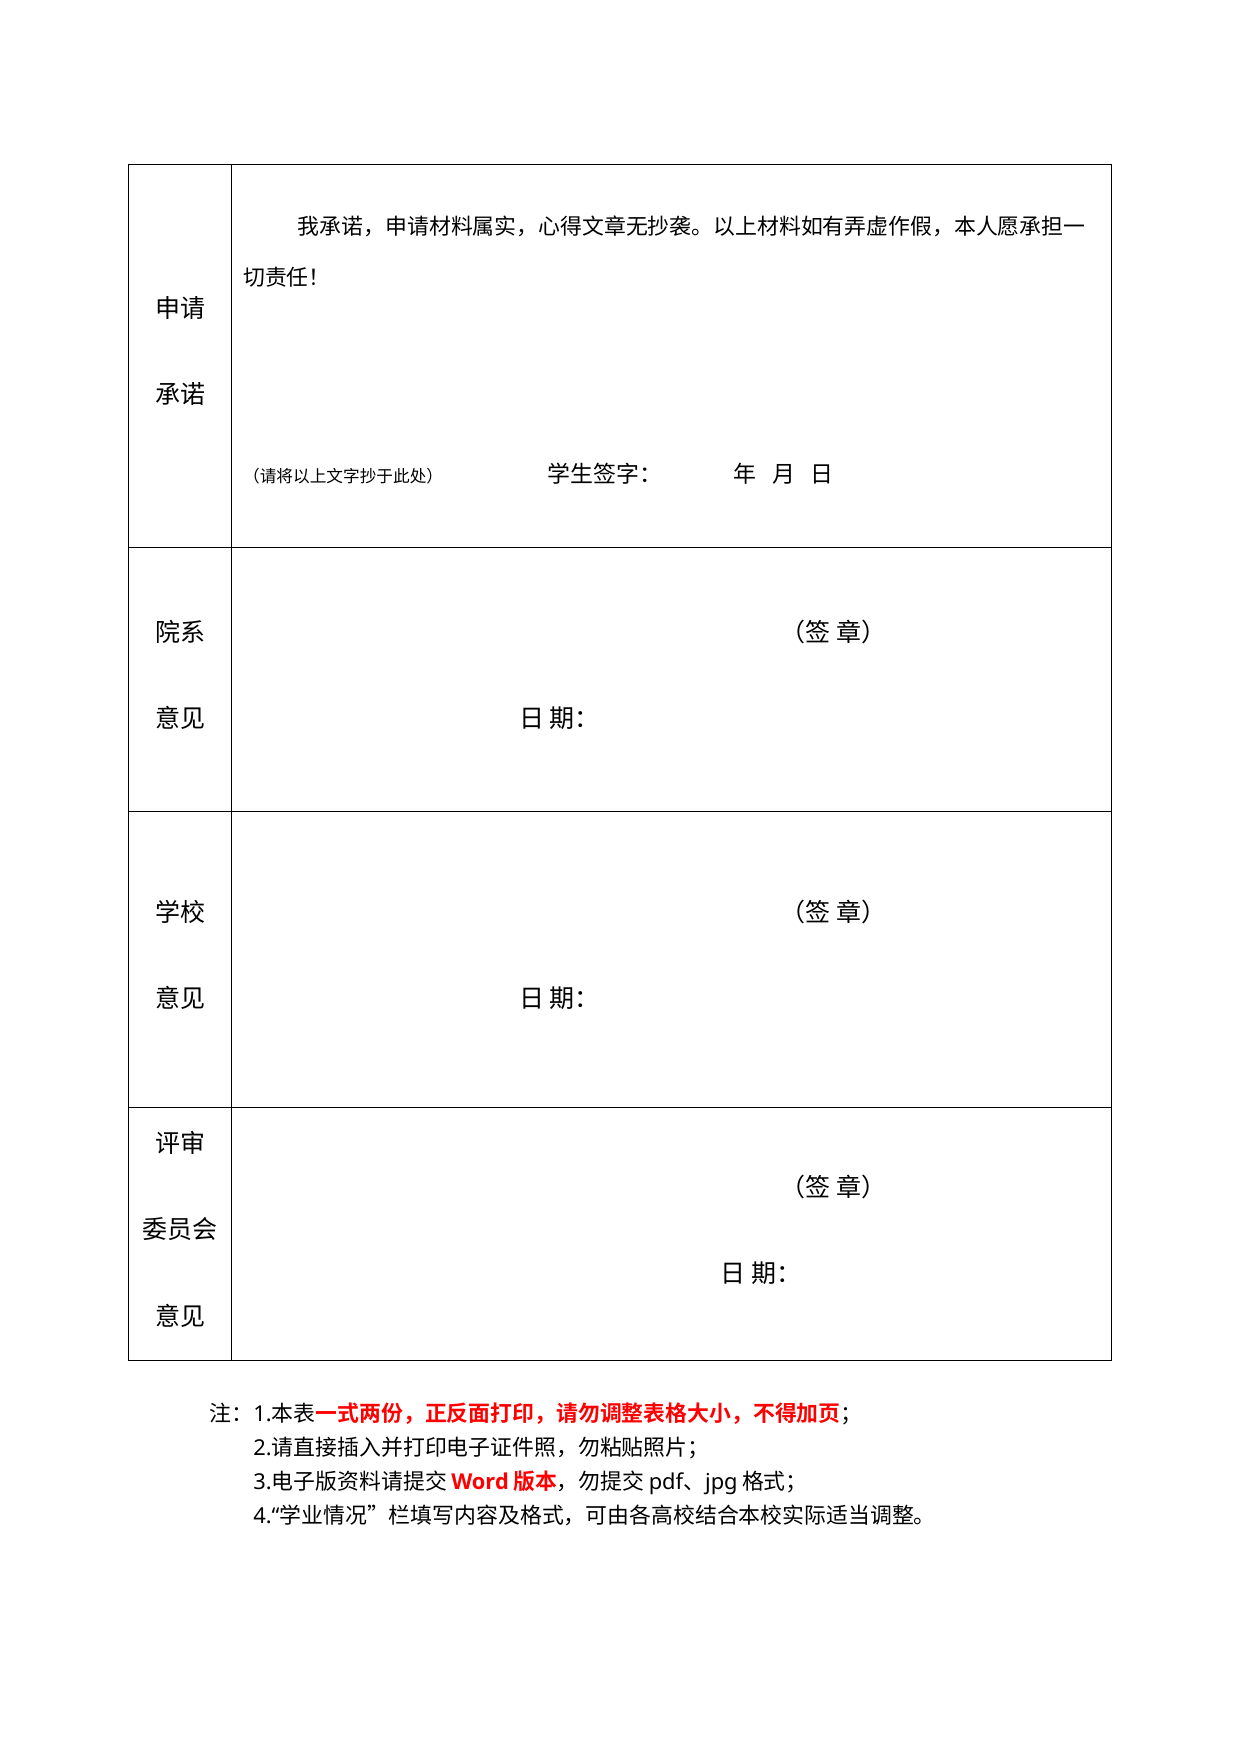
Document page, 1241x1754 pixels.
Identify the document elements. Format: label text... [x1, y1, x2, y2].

table_header 我承诺，申请材料属实，心得文章无抄袭。以上材料如有弄虚作假，本人愿承担一切责任！ （请将以上文字抄于此处） 学生签字： 年 月 日 [232, 165, 1111, 547]
table_cell 学校 意见 [129, 812, 231, 1107]
table_cell （签 章） 日 期： [232, 548, 1111, 811]
text 注：1.本表一式两份，正反面打印，请勿调整表格大小，不得加页； [187, 1395, 1053, 1429]
text 4.“学业情况”栏填写内容及格式，可由各高校结合本校实际适当调整。 [187, 1497, 1053, 1531]
table_cell （签 章） 日 期： [232, 812, 1111, 1107]
table_cell 评审 委员会 意见 [129, 1108, 231, 1360]
table_cell 院系 意见 [129, 548, 231, 811]
table_cell （签 章） 日 期： [232, 1108, 1111, 1360]
text 2.请直接插入并打印电子证件照，勿粘贴照片； [187, 1429, 1053, 1463]
table_header 申请 承诺 [129, 165, 231, 547]
text 3.电子版资料请提交Word版本，勿提交pdf、jpg格式； [187, 1463, 1053, 1497]
